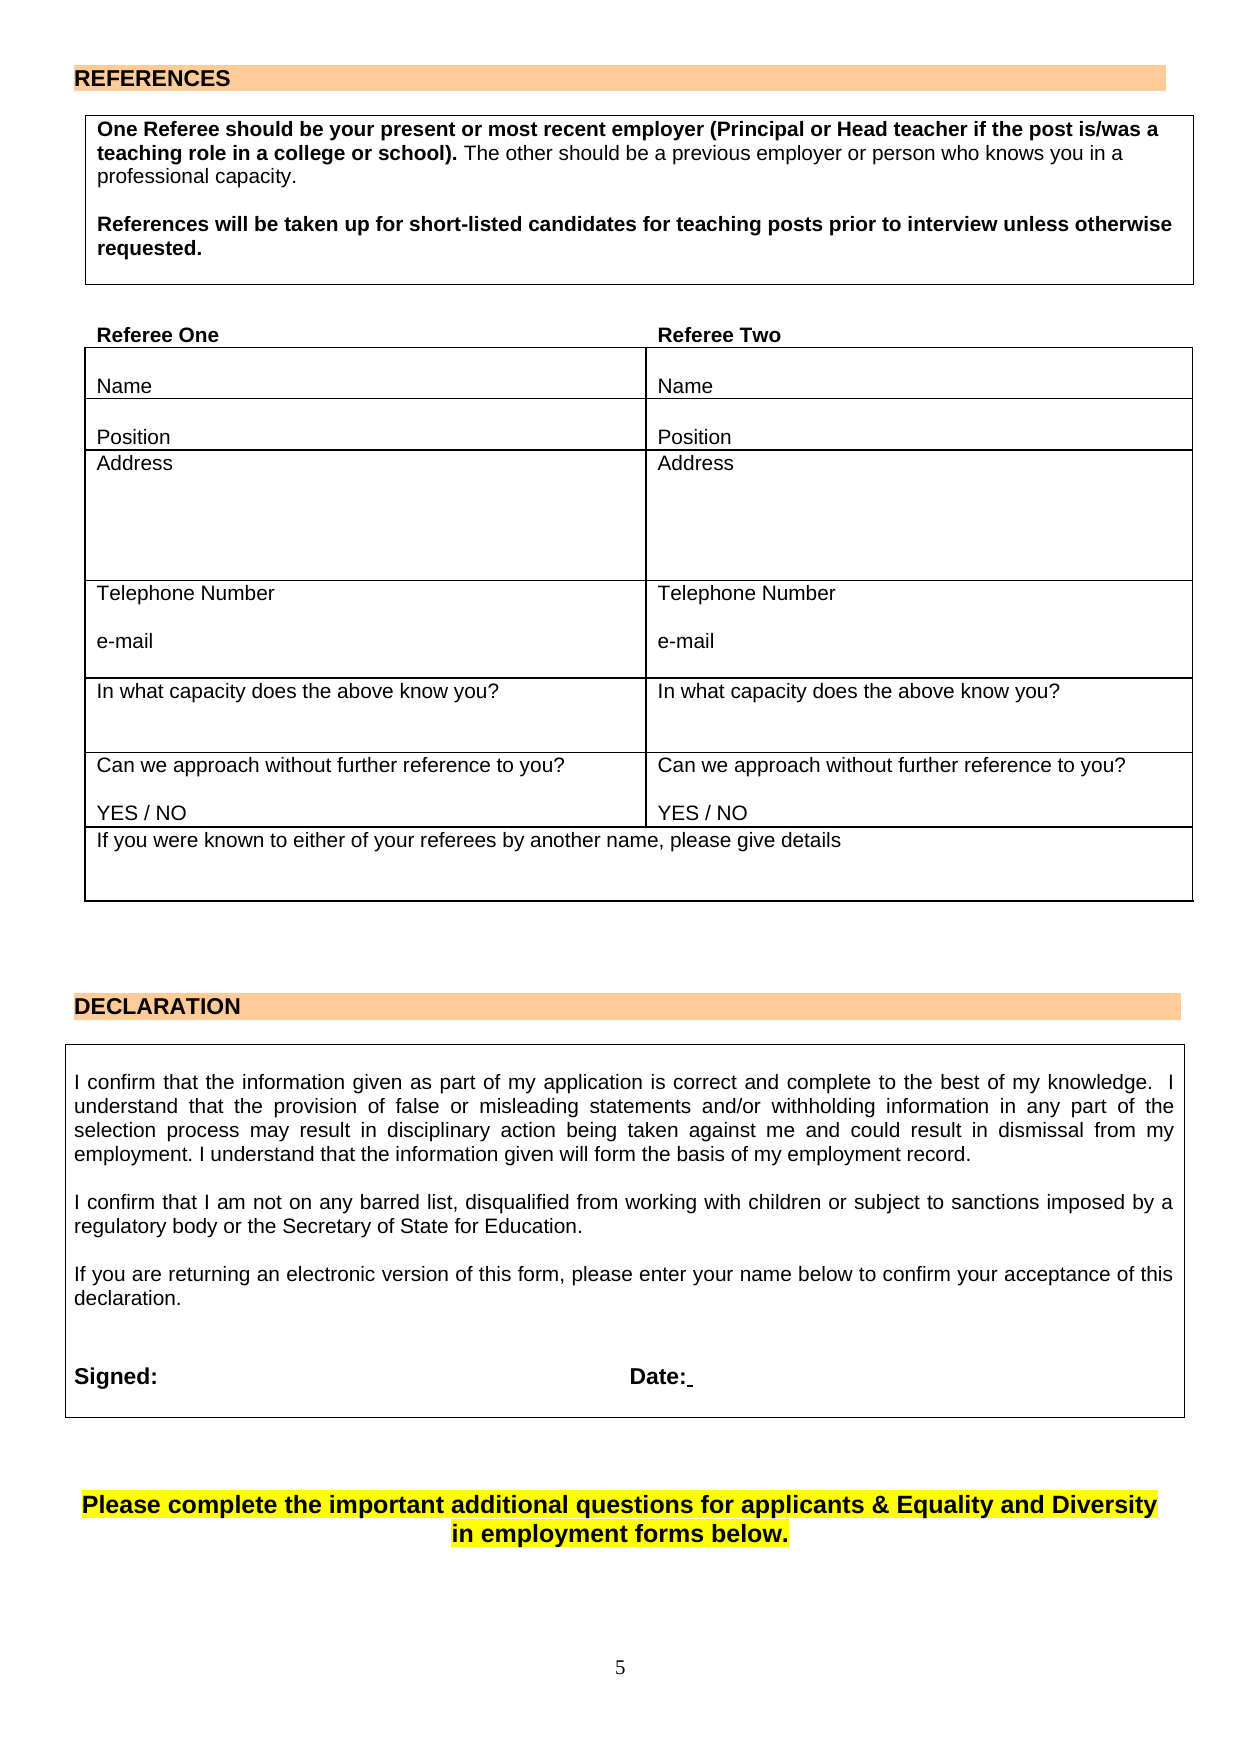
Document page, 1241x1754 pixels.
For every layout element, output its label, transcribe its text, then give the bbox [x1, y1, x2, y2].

table_header One Referee should be your present or most recent employer (Principal or Head teacher if the post is/was a teaching role in a college or school). The other should be a previous employer or person who knows you in a professional capacity. References will be taken up for short-listed candidates for teaching posts prior to interview unless otherwise requested. [86, 116, 1193, 284]
table_cell In what capacity does the above know you? [647, 679, 1192, 751]
subtitle REFERENCES [74, 65, 1166, 91]
table_cell Position [86, 399, 645, 449]
table_cell In what capacity does the above know you? [86, 679, 645, 751]
table_header Referee One [85, 309, 646, 347]
table_cell Name [647, 348, 1192, 398]
table_cell Name [86, 348, 645, 398]
table_cell Telephone Number e-mail [647, 581, 1192, 677]
text I confirm that the information given as part of my application is correct and complete to the best of my knowledge. I understand that the provision of false or misleading statements and/or withholding information in any part of the selection process may result in disciplinary action being taken against me and could result in dismissal from my employment. I understand that the information given will form the basis of my employment record. [66, 1068, 1184, 1166]
table_cell Address [86, 451, 645, 579]
table_cell Can we approach without further reference to you? YES / NO [86, 753, 645, 826]
table_cell Position [647, 399, 1192, 449]
table_cell Can we approach without further reference to you? YES / NO [647, 753, 1192, 826]
text If you are returning an electronic version of this form, please enter your name below to confirm your acceptance of this declaration. [66, 1259, 1184, 1310]
table_cell If you were known to either of your referees by another name, please give details [86, 828, 1192, 900]
table_header Referee Two [646, 309, 1193, 347]
table_cell Telephone Number e-mail [86, 581, 645, 677]
subtitle DECLARATION [74, 993, 1181, 1020]
text I confirm that I am not on any barred list, disqualified from working with children or subject to sanctions imposed by a regulatory body or the Secretary of State for Education. [66, 1187, 1184, 1238]
text Signed: Date: [66, 1360, 1184, 1389]
table_cell Address [647, 451, 1192, 579]
text Please complete the important additional questions for applicants & Equality and Diversity in employment forms below. [74, 1490, 1166, 1547]
